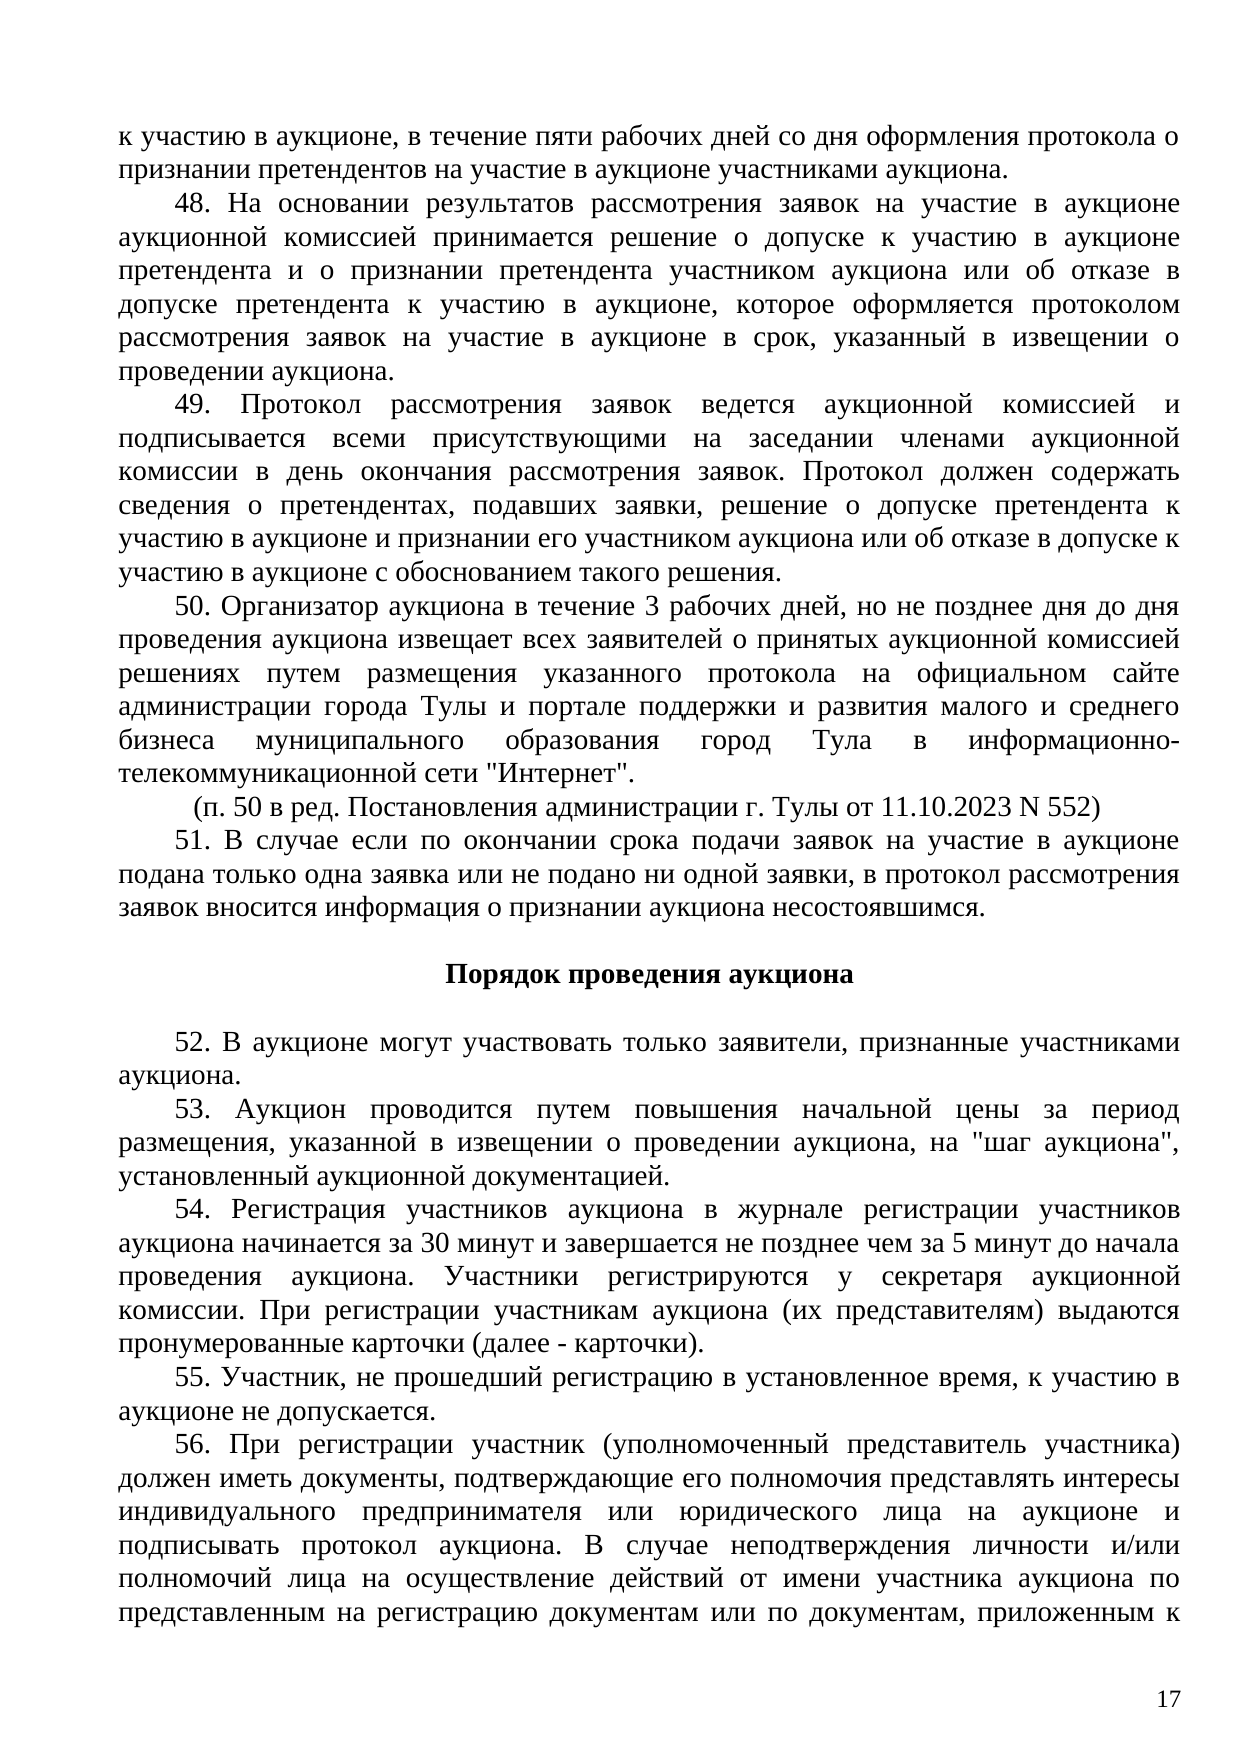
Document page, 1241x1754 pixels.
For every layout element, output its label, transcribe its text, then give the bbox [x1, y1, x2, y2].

text 49. Протокол рассмотрения заявок ведется аукционной комиссией и подписывается всеми присутствующими на заседании членами аукционной комиссии в день окончания рассмотрения заявок. Протокол должен содержать сведения о претендентах, подавших заявки, решение о допуске претендента к участию в аукционе и признании его участником аукциона или об отказе в допуске к участию в аукционе с обоснованием такого решения. [118, 386, 1181, 588]
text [118, 1426, 1181, 1627]
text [118, 118, 1181, 185]
text 54. Регистрация участников аукциона в журнале регистрации участников аукциона начинается за 30 минут и завершается не позднее чем за 5 минут до начала проведения аукциона. Участники регистрируются у секретаря аукционной комиссии. При регистрации участникам аукциона (их представителям) выдаются пронумерованные карточки (далее - карточки). [118, 1191, 1181, 1359]
text 55. Участник, не прошедший регистрацию в установленное время, к участию в аукционе не допускается. [118, 1359, 1181, 1426]
text 51. В случае если по окончании срока подачи заявок на участие в аукционе подана только одна заявка или не подано ни одной заявки, в протокол рассмотрения заявок вносится информация о признании аукциона несостоявшимся. [118, 822, 1181, 923]
title Порядок проведения аукциона [118, 957, 1181, 990]
text (п. 50 в ред. Постановления администрации г. Тулы от 11.10.2023 N 552) [118, 789, 1181, 822]
text 48. На основании результатов рассмотрения заявок на участие в аукционе аукционной комиссией принимается решение о допуске к участию в аукционе претендента и о признании претендента участником аукциона или об отказе в допуске претендента к участию в аукционе, которое оформляется протоколом рассмотрения заявок на участие в аукционе в срок, указанный в извещении о проведении аукциона. [118, 185, 1181, 386]
text 50. Организатор аукциона в течение 3 рабочих дней, но не позднее дня до дня проведения аукциона извещает всех заявителей о принятых аукционной комиссией решениях путем размещения указанного протокола на официальном сайте администрации города Тулы и портале поддержки и развития малого и среднего бизнеса муниципального образования город Тула в информационно-телекоммуникационной сети "Интернет". [118, 588, 1181, 789]
text 52. В аукционе могут участвовать только заявители, признанные участниками аукциона. [118, 1024, 1181, 1091]
text 53. Аукцион проводится путем повышения начальной цены за период размещения, указанной в извещении о проведении аукциона, на "шаг аукциона", установленный аукционной документацией. [118, 1091, 1181, 1191]
